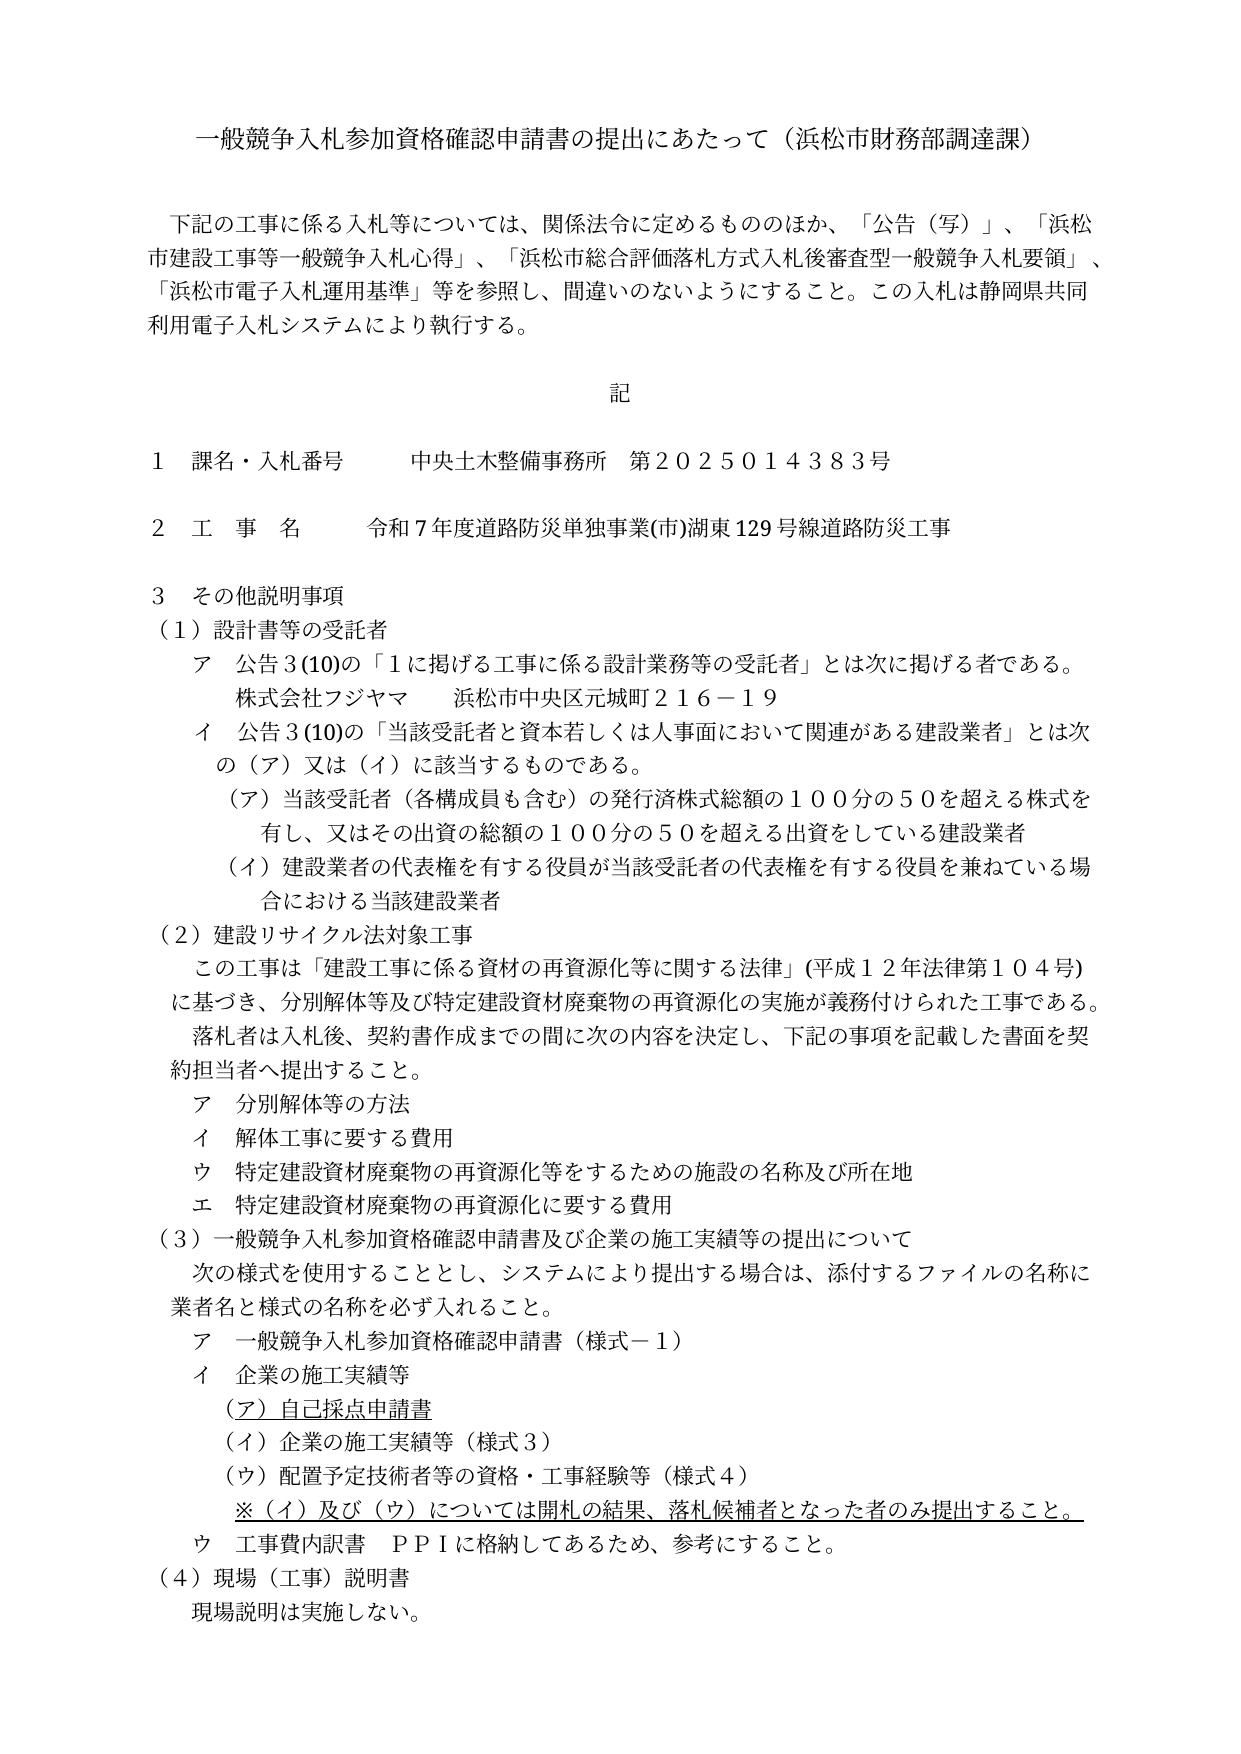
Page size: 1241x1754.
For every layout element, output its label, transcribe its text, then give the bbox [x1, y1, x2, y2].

text ２ 工事名 令和7年度道路防災単独事業(市)湖東129号線道路防災工事 [148, 510, 1092, 544]
text （ウ）配置予定技術者等の資格・工事経験等（様式４） [148, 1458, 1092, 1492]
text 次の様式を使用することとし、システムにより提出する場合は、添付するファイルの名称に業者名と様式の名称を必ず入れること。 [171, 1255, 1092, 1323]
text 株式会社フジヤマ 浜松市中央区元城町２１６－１９ [148, 680, 1092, 713]
text （３）一般競争入札参加資格確認申請書及び企業の施工実績等の提出について [148, 1221, 1092, 1255]
text （イ）建設業者の代表権を有する役員が当該受託者の代表権を有する役員を兼ねている場合における当該建設業者 [217, 849, 1092, 917]
text （１）設計書等の受託者 [148, 612, 1092, 646]
text ア 分別解体等の方法 [148, 1086, 1092, 1120]
text 落札者は入札後、契約書作成までの間に次の内容を決定し、下記の事項を記載した書面を契約担当者へ提出すること。 [171, 1018, 1092, 1086]
text 下記の工事に係る入札等については、関係法令に定めるもののほか、「公告（写）」、「浜松市建設工事等一般競争入札心得」、「浜松市総合評価落札方式入札後審査型一般競争入札要領」、「浜松市電子入札運用基準」等を参照し、間違いのないようにすること。この入札は静岡県共同利用電子入札システムにより執行する。 [148, 206, 1092, 341]
text イ 企業の施工実績等 [148, 1357, 1092, 1391]
text （２）建設リサイクル法対象工事 [148, 917, 1092, 951]
text （ア）当該受託者（各構成員も含む）の発行済株式総額の１００分の５０を超える株式を有し、又はその出資の総額の１００分の５０を超える出資をしている建設業者 [217, 781, 1092, 849]
text ウ 特定建設資材廃棄物の再資源化等をするための施設の名称及び所在地 [148, 1154, 1092, 1187]
text ※（イ）及び（ウ）については開札の結果、落札候補者となった者のみ提出すること。 [148, 1492, 1092, 1526]
text イ 公告３(10)の「当該受託者と資本若しくは人事面において関連がある建設業者」とは次の（ア）又は（イ）に該当するものである。 [194, 713, 1092, 781]
text ３ その他説明事項 [148, 578, 1092, 612]
text １ 課名・入札番号 中央土木整備事務所 第２０２５０１４３８３号 [148, 443, 1092, 477]
text エ 特定建設資材廃棄物の再資源化に要する費用 [148, 1187, 1092, 1221]
text （４）現場（工事）説明書 [148, 1560, 1092, 1594]
text 現場説明は実施しない。 [148, 1594, 1092, 1628]
text 記 [148, 375, 1092, 409]
text （イ）企業の施工実績等（様式３） [148, 1424, 1092, 1458]
text イ 解体工事に要する費用 [148, 1120, 1092, 1154]
text （ア）自己採点申請書 [148, 1391, 1092, 1424]
text ア 一般競争入札参加資格確認申請書（様式－１） [148, 1323, 1092, 1357]
text この工事は「建設工事に係る資材の再資源化等に関する法律」(平成１２年法律第１０４号)に基づき、分別解体等及び特定建設資材廃棄物の再資源化の実施が義務付けられた工事である。 [171, 951, 1092, 1018]
text 一般競争入札参加資格確認申請書の提出にあたって（浜松市財務部調達課） [148, 104, 1092, 172]
text ア 公告３(10)の「１に掲げる工事に係る設計業務等の受託者」とは次に掲げる者である。 [191, 646, 1092, 680]
text ウ 工事費内訳書 ＰＰＩに格納してあるため、参考にすること。 [148, 1526, 1092, 1560]
